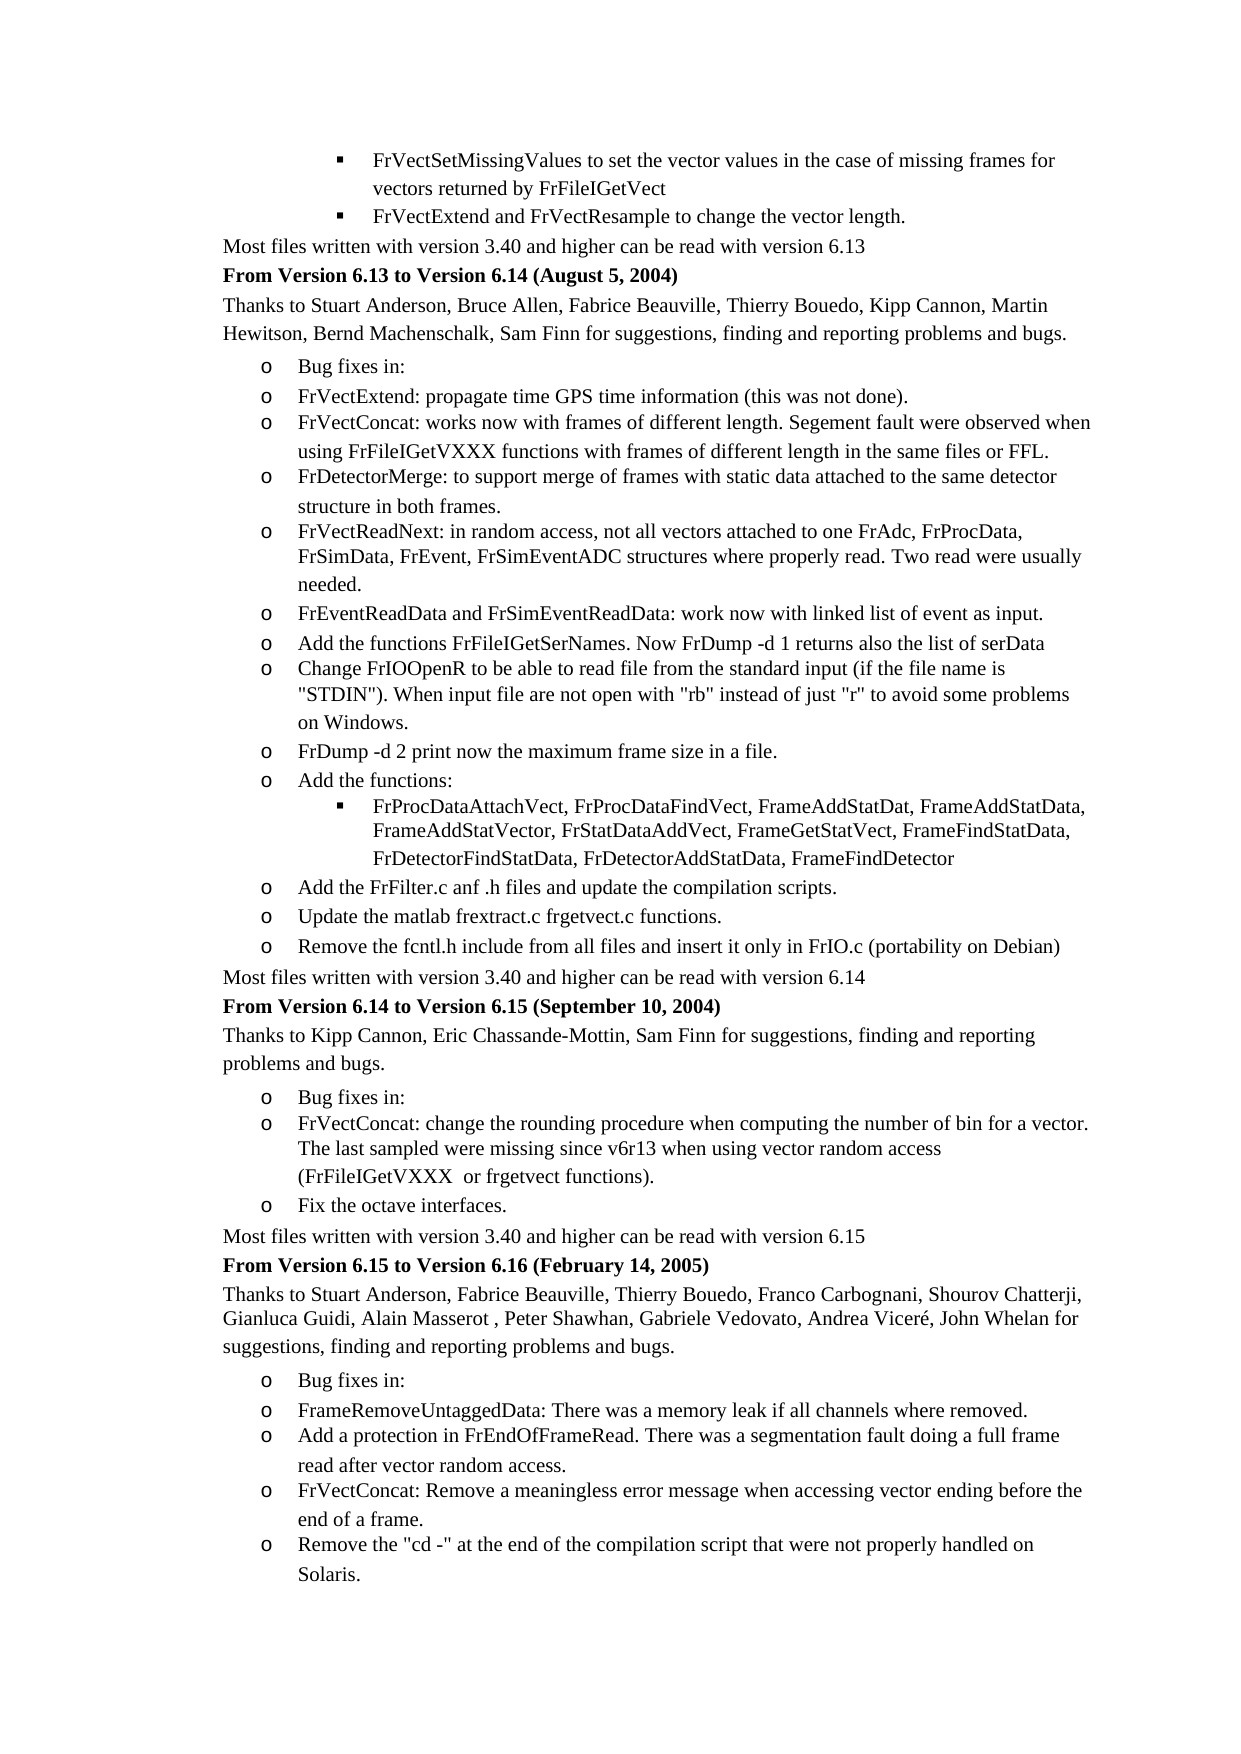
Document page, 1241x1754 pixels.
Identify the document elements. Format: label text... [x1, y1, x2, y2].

list Bug fixes in: [260, 351, 1093, 380]
list Update the matlab frextract.c frgetvect.c functions. [260, 901, 1093, 930]
text Thanks to Stuart Anderson, Fabrice Beauville, Thierry Bouedo, Franco Carbognani, Shourov Chatterji, Gianluca Guidi, Alain Masserot , Peter Shawhan, Gabriele Vedovato, Andrea Viceré, John Whelan for suggestions, finding and reporting problems and bugs. [223, 1282, 1093, 1359]
list FrDump -d 2 print now the maximum frame size in a file. [260, 735, 1093, 764]
list FrVectExtend and FrVectResample to change the vector length. [335, 200, 1093, 229]
text Most files written with version 3.40 and higher can be read with version 6.14 [223, 965, 1093, 989]
list FrProcDataAttachVect, FrProcDataFindVect, FrameAddStatDat, FrameAddStatData, FrameAddStatVector, FrStatDataAddVect, FrameGetStatVect, FrameFindStatData, FrDetectorFindStatData, FrDetectorAddStatData, FrameFindDetector [335, 794, 1093, 871]
list FrDetectorMerge: to support merge of frames with static data attached to the same detector structure in both frames. [260, 464, 1093, 519]
subtitle From Version 6.13 to Version 6.14 (August 5, 2004) [223, 263, 1093, 287]
list Bug fixes in: [260, 1364, 1093, 1394]
text Most files written with version 3.40 and higher can be read with version 6.13 [223, 234, 1093, 258]
list FrVectReadNext: in random access, not all vectors attached to one FrAdc, FrProcData, FrSimData, FrEvent, FrSimEventADC structures where properly read. Two read were usually needed. [260, 519, 1093, 597]
list FrVectExtend: propagate time GPS time information (this was not done). [260, 380, 1093, 410]
list Add the FrFilter.c anf .h files and update the compilation scripts. [260, 871, 1093, 901]
list FrVectConcat: Remove a meaningless error message when accessing vector ending before the end of a frame. [260, 1478, 1093, 1532]
text Thanks to Stuart Anderson, Bruce Allen, Fabrice Beauville, Thierry Bouedo, Kipp Cannon, Martin Hewitson, Bernd Machenschalk, Sam Finn for suggestions, finding and reporting problems and bugs. [223, 293, 1093, 345]
subtitle From Version 6.14 to Version 6.15 (September 10, 2004) [223, 994, 1093, 1018]
text Most files written with version 3.40 and higher can be read with version 6.15 [223, 1224, 1093, 1248]
list FrameRemoveUntaggedData: There was a memory leak if all channels where removed. [260, 1394, 1093, 1423]
text Thanks to Kipp Cannon, Eric Chassande-Mottin, Sam Finn for suggestions, finding and reporting problems and bugs. [223, 1023, 1093, 1076]
subtitle From Version 6.15 to Version 6.16 (February 14, 2005) [223, 1253, 1093, 1277]
list Change FrIOOpenR to be able to read file from the standard input (if the file name is "STDIN"). When input file are not open with "rb" instead of just "r" to avoid some problems on Windows. [260, 656, 1093, 735]
list Add the functions: [260, 764, 1093, 794]
list FrVectSetMissingValues to set the vector values in the case of missing frames for vectors returned by FrFileIGetVect [335, 148, 1093, 200]
list Remove the "cd -" at the end of the compilation script that were not properly handled on Solaris. [260, 1532, 1093, 1587]
list Remove the fcntl.h include from all files and insert it only in FrIO.c (portability on Debian) [260, 930, 1093, 960]
list Add the functions FrFileIGetSerNames. Now FrDump -d 1 returns also the list of serData [260, 627, 1093, 656]
list FrVectConcat: change the rounding procedure when computing the number of bin for a vector. The last sampled were missing since v6r13 when using vector random access (FrFileIGetVXXX or frgetvect functions). [260, 1111, 1093, 1189]
list Add a protection in FrEndOfFrameRead. There was a segmentation fault doing a full frame read after vector random access. [260, 1423, 1093, 1478]
list FrEventReadData and FrSimEventReadData: work now with linked list of event as input. [260, 597, 1093, 627]
list FrVectConcat: works now with frames of different length. Segement fault were observed when using FrFileIGetVXXX functions with frames of different length in the same files or FFL. [260, 410, 1093, 464]
list Bug fixes in: [260, 1081, 1093, 1111]
list Fix the octave interfaces. [260, 1189, 1093, 1219]
